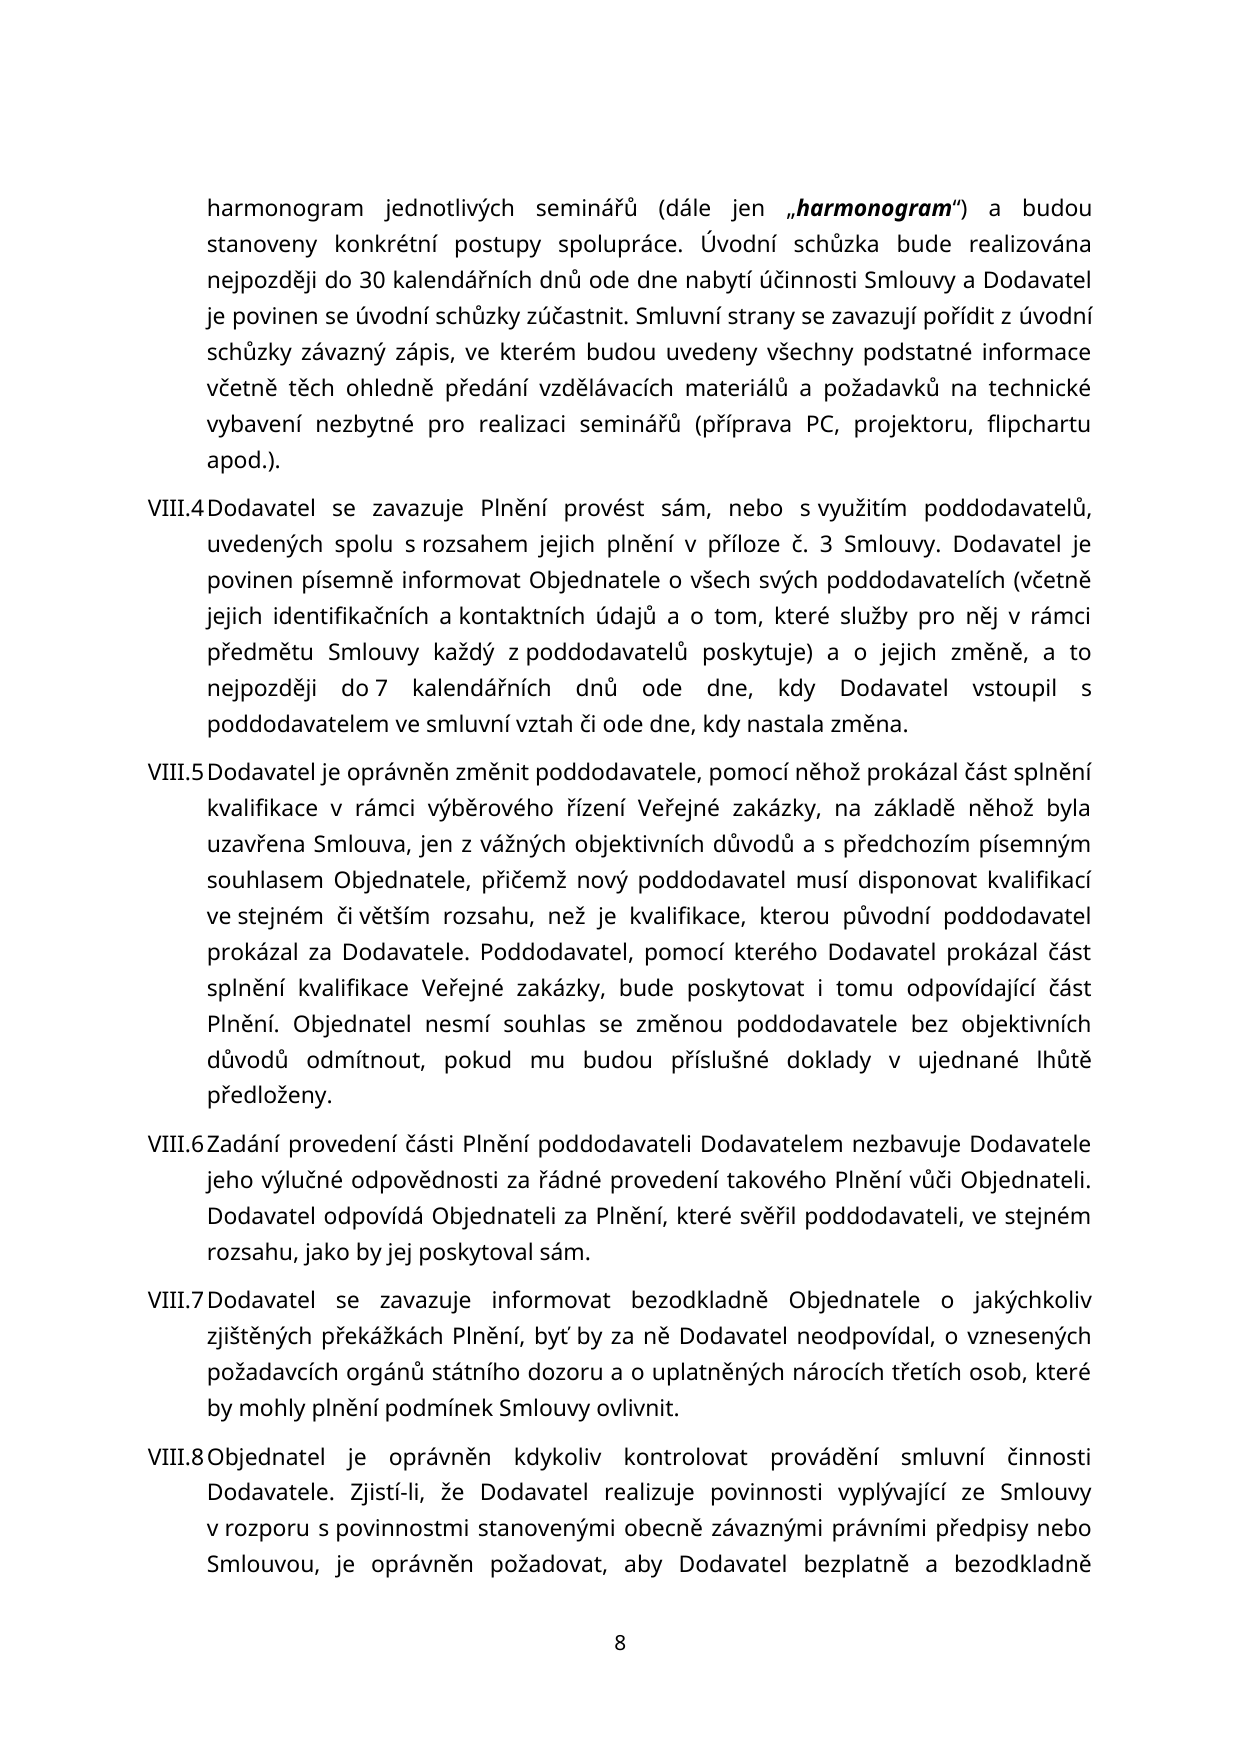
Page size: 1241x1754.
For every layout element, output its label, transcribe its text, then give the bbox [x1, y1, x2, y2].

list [148, 192, 1093, 475]
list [148, 1440, 1093, 1579]
list Dodavatel se zavazuje informovat bezodkladně Objednatele o jakýchkoliv zjištěných překážkách Plnění, byť by za ně Dodavatel neodpovídal, o vznesených požadavcích orgánů státního dozoru a o uplatněných nárocích třetích osob, které by mohly plnění podmínek Smlouvy ovlivnit. [148, 1284, 1093, 1423]
list Dodavatel je oprávněn změnit poddodavatele, pomocí něhož prokázal část splnění kvalifikace v rámci výběrového řízení Veřejné zakázky, na základě něhož byla uzavřena Smlouva, jen z vážných objektivních důvodů a s předchozím písemným souhlasem Objednatele, přičemž nový poddodavatel musí disponovat kvalifikací ve stejném či větším rozsahu, než je kvalifikace, kterou původní poddodavatel prokázal za Dodavatele. Poddodavatel, pomocí kterého Dodavatel prokázal část splnění kvalifikace Veřejné zakázky, bude poskytovat i tomu odpovídající část Plnění. Objednatel nesmí souhlas se změnou poddodavatele bez objektivních důvodů odmítnout, pokud mu budou příslušné doklady v ujednané lhůtě předloženy. [148, 756, 1093, 1111]
list Zadání provedení části Plnění poddodavateli Dodavatelem nezbavuje Dodavatele jeho výlučné odpovědnosti za řádné provedení takového Plnění vůči Objednateli. Dodavatel odpovídá Objednateli za Plnění, které svěřil poddodavateli, ve stejném rozsahu, jako by jej poskytoval sám. [148, 1128, 1093, 1267]
list Dodavatel se zavazuje Plnění provést sám, nebo s využitím poddodavatelů, uvedených spolu s rozsahem jejich plnění v příloze č. 3 Smlouvy. Dodavatel je povinen písemně informovat Objednatele o všech svých poddodavatelích (včetně jejich identifikačních a kontaktních údajů a o tom, které služby pro něj v rámci předmětu Smlouvy každý z poddodavatelů poskytuje) a o jejich změně, a to nejpozději do 7 kalendářních dnů ode dne, kdy Dodavatel vstoupil s poddodavatelem ve smluvní vztah či ode dne, kdy nastala změna. [148, 492, 1093, 739]
